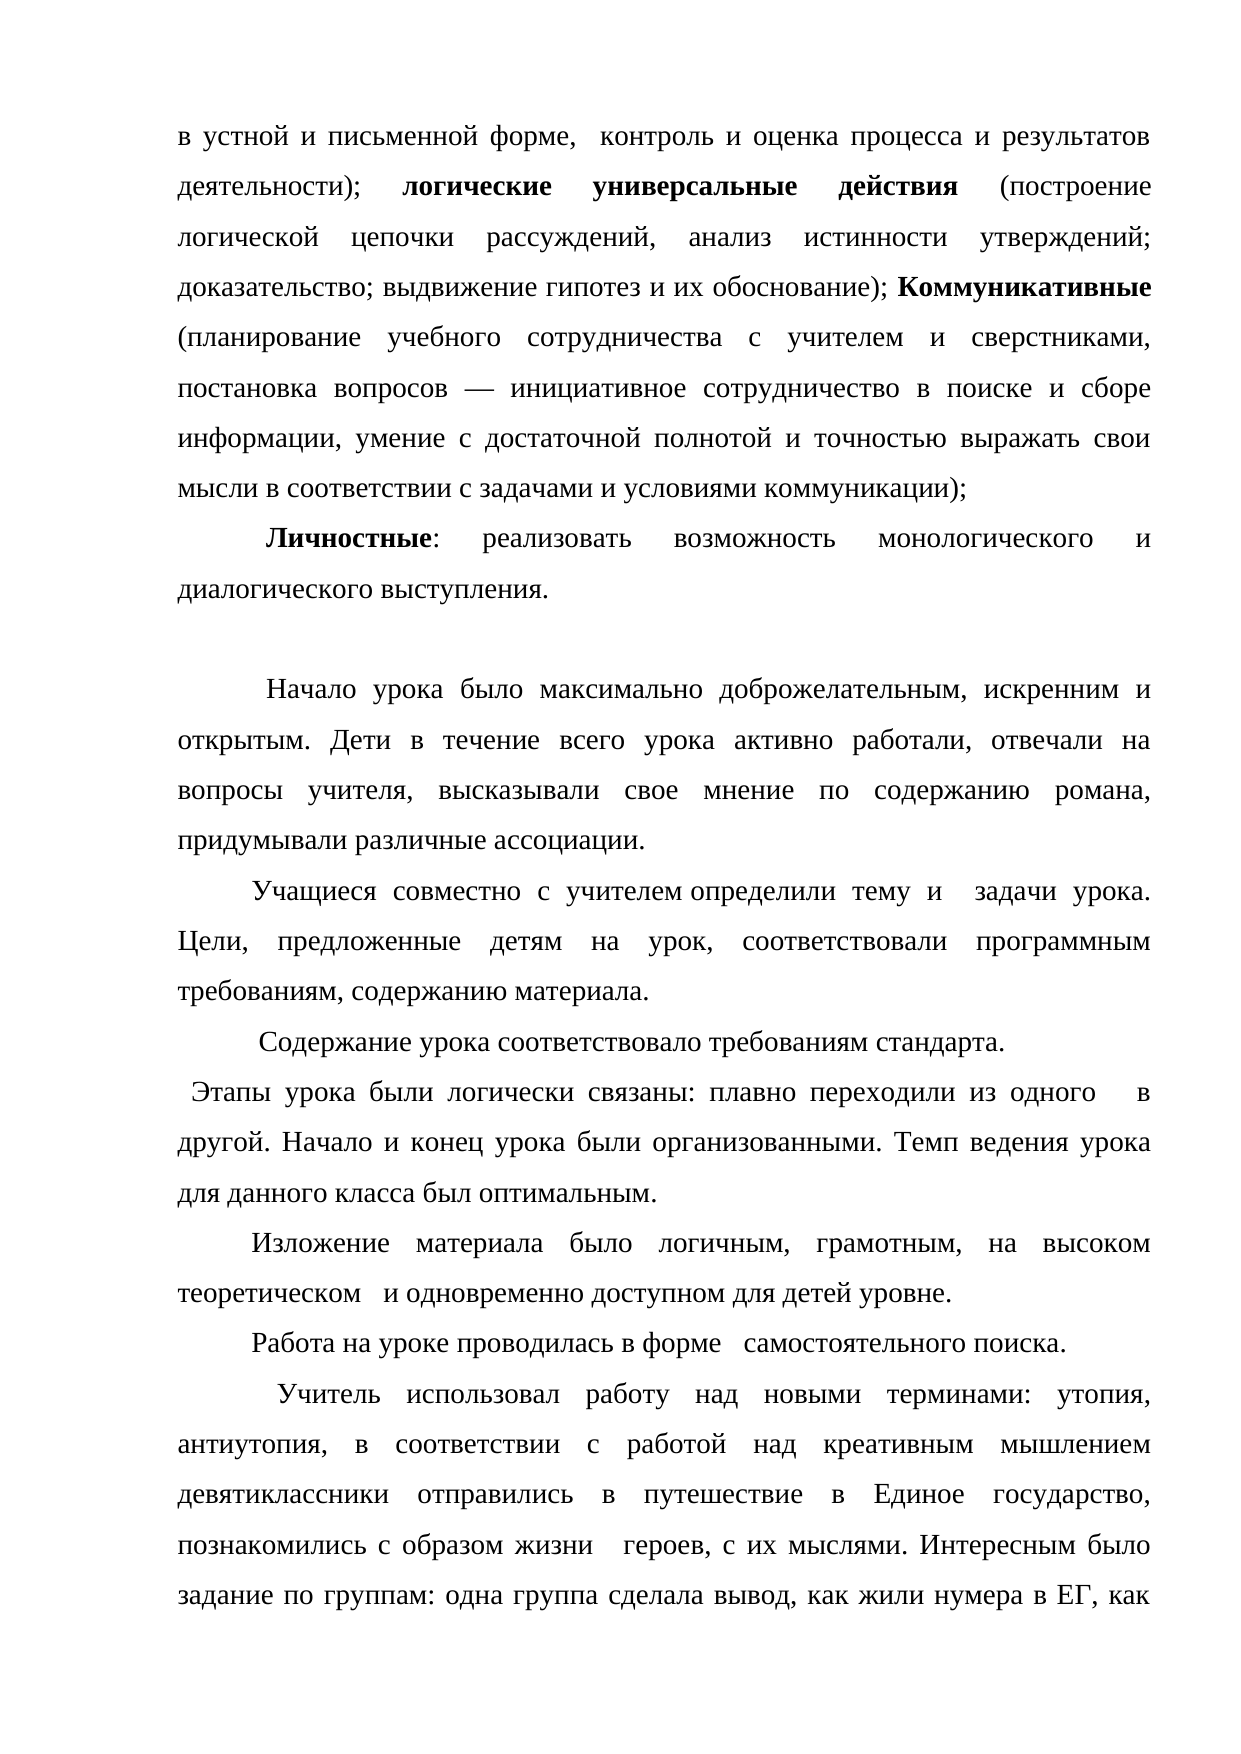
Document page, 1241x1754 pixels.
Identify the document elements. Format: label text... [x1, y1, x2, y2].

text Учащиеся совместно с учителем определили тему и задачи урока. Цели, предложенные детям на урок, соответствовали программным требованиям, содержанию материала. [177, 873, 1152, 1007]
text Содержание урока соответствовало требованиям стандарта. [177, 1024, 1152, 1057]
text Работа на уроке проводилась в форме самостоятельного поиска. [177, 1326, 1152, 1359]
text Начало урока было максимально доброжелательным, искренним и открытым. Дети в течение всего урока активно работали, отвечали на вопросы учителя, высказывали свое мнение по содержанию романа, придумывали различные ассоциации. [177, 672, 1152, 856]
text Личностные: реализовать возможность монологического и диалогического выступления. [177, 521, 1152, 604]
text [177, 1376, 1152, 1611]
text Этапы урока были логически связаны: плавно переходили из одного в другой. Начало и конец урока были организованными. Темп ведения урока для данного класса был оптимальным. [177, 1074, 1152, 1208]
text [177, 118, 1152, 504]
text Изложение материала было логичным, грамотным, на высоком теоретическом и одновременно доступном для детей уровне. [177, 1225, 1152, 1309]
